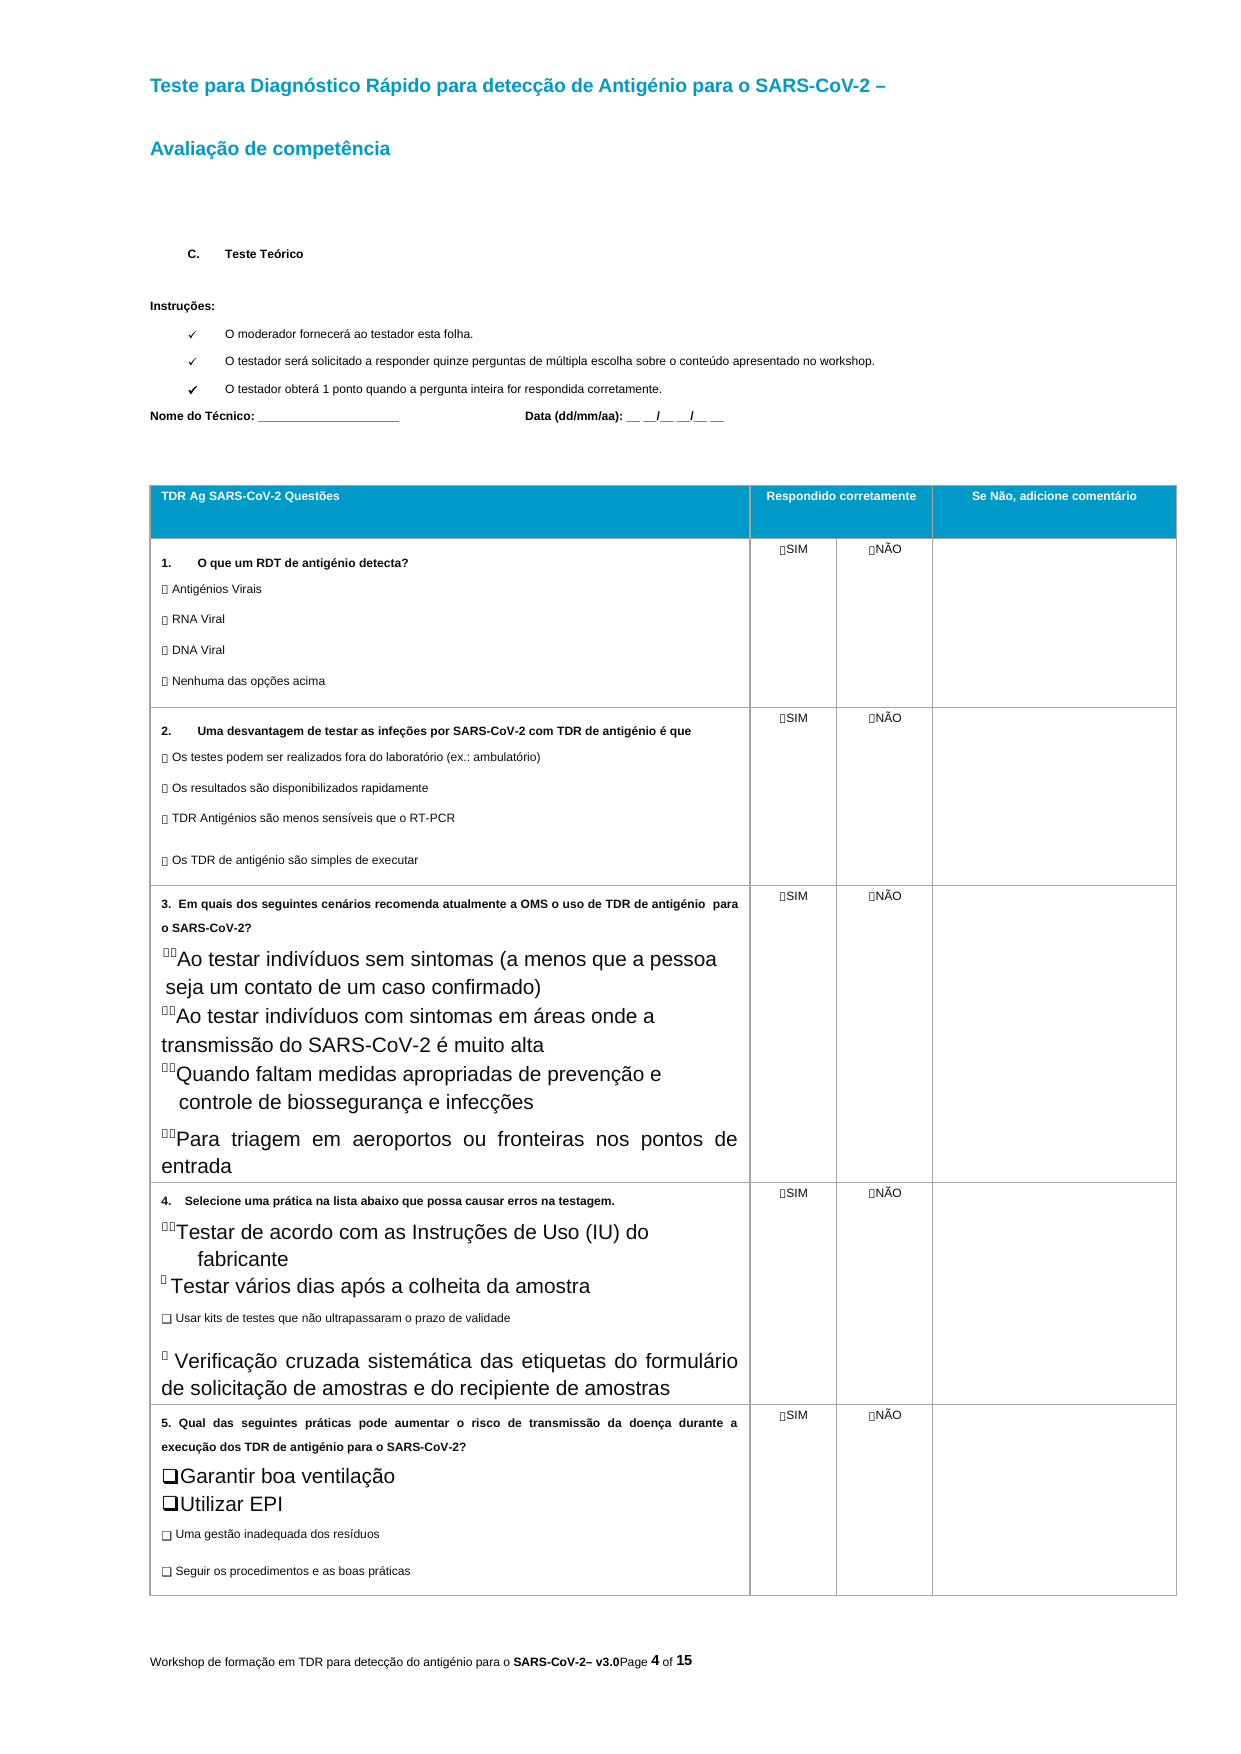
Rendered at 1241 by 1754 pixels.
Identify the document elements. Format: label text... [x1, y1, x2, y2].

table_cell 4. Selecione uma prática na lista abaixo que possa causar erros na testagem. Testar de acordo com as Instruções de Uso (IU) do fabricante  Testar vários dias após a colheita da amostra ❑ Usar kits de testes que não ultrapassaram o prazo de validade  Verificação cruzada sistemática das etiquetas do formulário de solicitação de amostras e do recipiente de amostras [151, 1183, 749, 1404]
table_cell SIM [751, 1183, 836, 1404]
table_cell [933, 1183, 1176, 1404]
table_cell SIM [751, 886, 836, 1182]
list O testador será solicitado a responder quinze perguntas de múltipla escolha sobre o conteúdo apresentado no workshop. [187, 354, 1153, 378]
table_header Respondido corretamente [751, 486, 932, 538]
table_cell [933, 886, 1176, 1182]
text Nome do Técnico: _____________________ Data (dd/mm/aa): __ __/__ __/__ __ [150, 409, 1153, 433]
table_cell SIM [751, 539, 836, 707]
table_cell NÃO [837, 539, 932, 707]
table_cell SIM [751, 1405, 836, 1595]
table_cell O que um RDT de antigénio detecta?  Antigénios Virais  RNA Viral  DNA Viral  Nenhuma das opções acima [151, 539, 749, 707]
table_header Se Não, adicione comentário [933, 486, 1176, 538]
table_cell SIM [751, 708, 836, 884]
text Instruções: [150, 299, 1153, 323]
table_cell NÃO [837, 886, 932, 1182]
table_cell NÃO [837, 1183, 932, 1404]
table_cell [933, 708, 1176, 884]
list Teste Teórico [187, 247, 1153, 271]
table_header TDR Ag SARS-CoV-2 Questões [151, 486, 749, 538]
table_cell NÃO [837, 708, 932, 884]
table_cell 5. Qual das seguintes práticas pode aumentar o risco de transmissão da doença durante a execução dos TDR de antigénio para o SARS-CoV-2? Garantir boa ventilação Utilizar EPI ❑ Uma gestão inadequada dos resíduos ❑ Seguir os procedimentos e as boas práticas [151, 1405, 749, 1595]
table_cell Uma desvantagem de testar as infeções por SARS-CoV-2 com TDR de antigénio é que  Os testes podem ser realizados fora do laboratório (ex.: ambulatório)  Os resultados são disponibilizados rapidamente  TDR Antigénios são menos sensíveis que o RT-PCR  Os TDR de antigénio são simples de executar [151, 708, 749, 884]
table_cell NÃO [837, 1405, 932, 1595]
table_cell 3. Em quais dos seguintes cenários recomenda atualmente a OMS o uso de TDR de antigénio para o SARS-CoV-2? Ao testar indivíduos sem sintomas (a menos que a pessoa seja um contato de um caso confirmado) Ao testar indivíduos com sintomas em áreas onde a transmissão do SARS-CoV-2 é muito alta Quando faltam medidas apropriadas de prevenção e controle de biossegurança e infecções Para triagem em aeroportos ou fronteiras nos pontos de entrada [151, 886, 749, 1182]
list O moderador fornecerá ao testador esta folha. [187, 327, 1153, 351]
list O testador obterá 1 ponto quando a pergunta inteira for respondida corretamente. [187, 382, 1153, 406]
table_cell [933, 539, 1176, 707]
table_cell [933, 1405, 1176, 1595]
